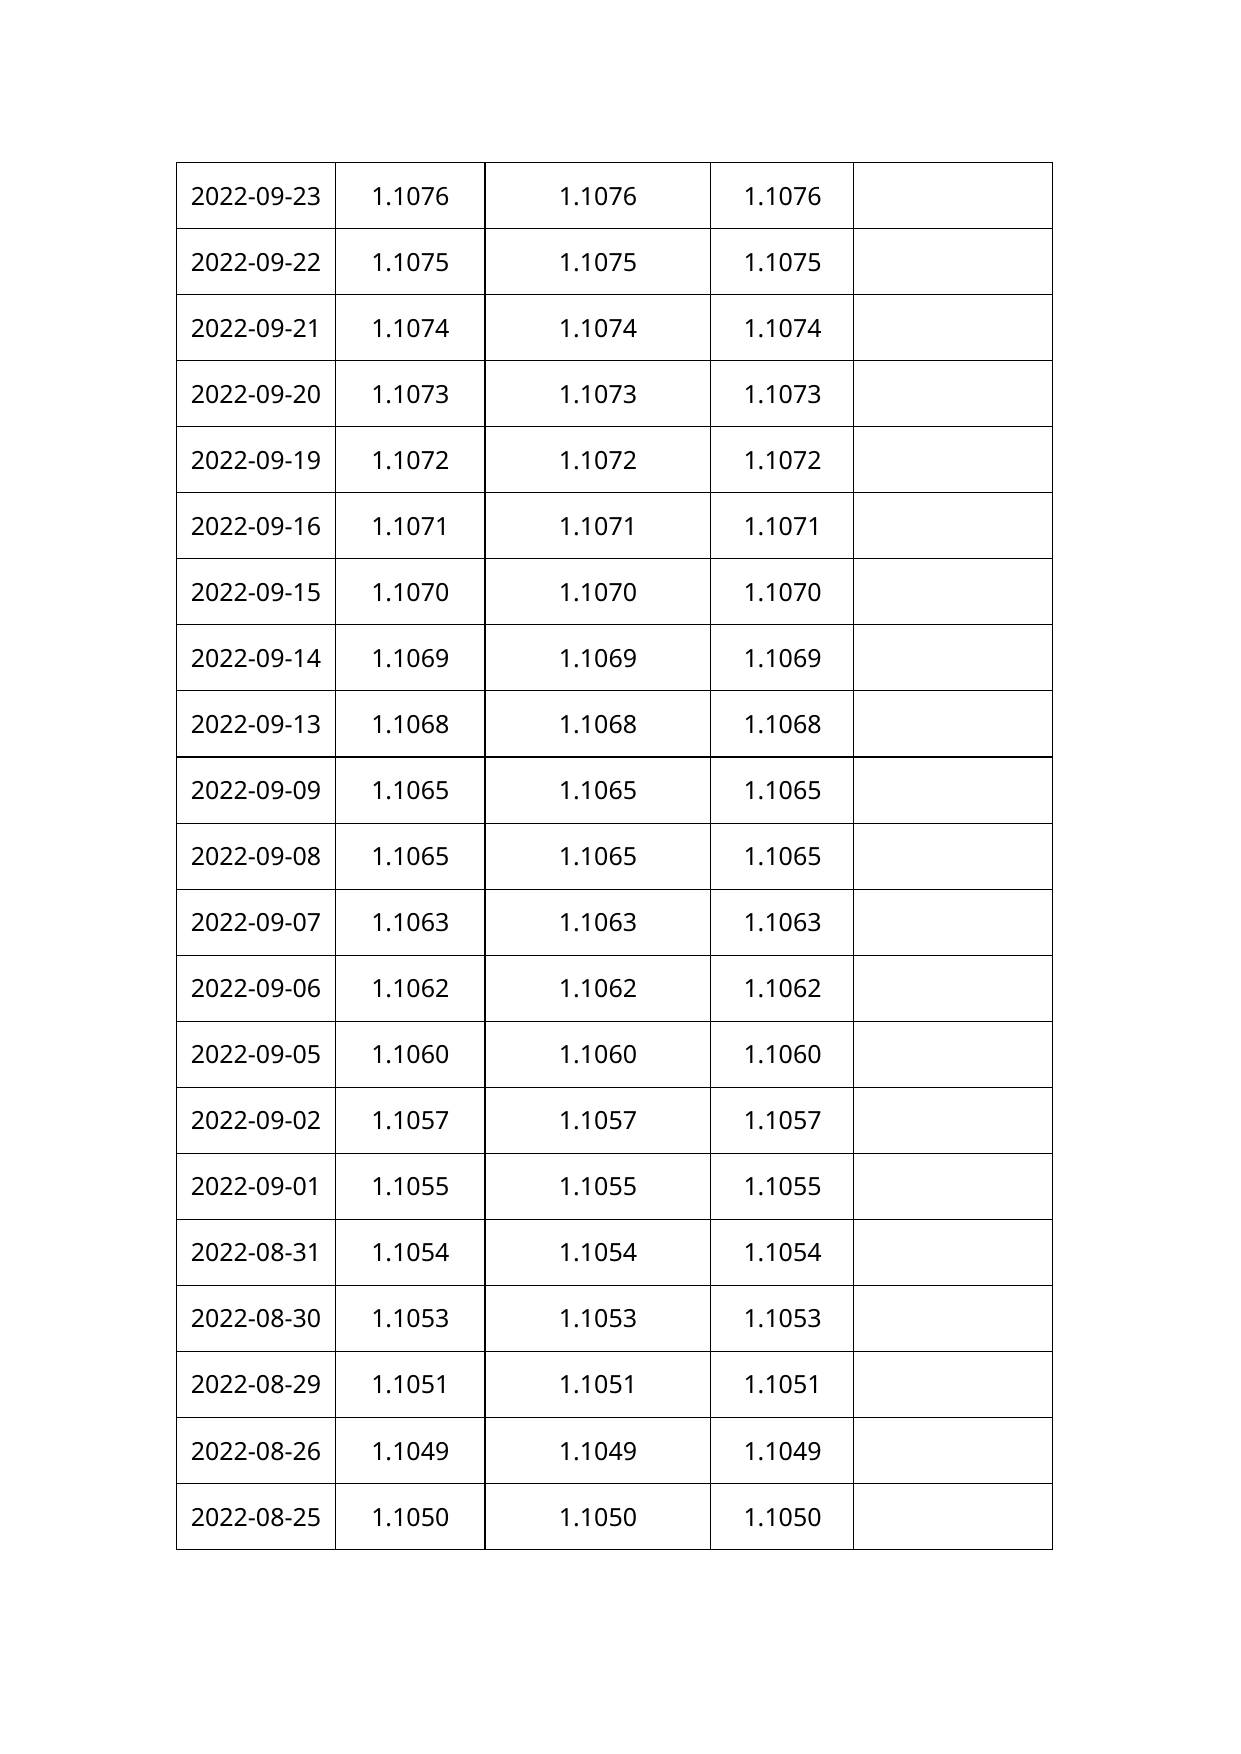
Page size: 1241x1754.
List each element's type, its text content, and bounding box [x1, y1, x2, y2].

table_cell 1.1050 [711, 1484, 853, 1549]
table_cell 1.1055 [486, 1154, 710, 1219]
table_cell [854, 1154, 1052, 1219]
table_cell 1.1057 [486, 1088, 710, 1153]
table_cell 1.1049 [711, 1418, 853, 1483]
table_cell 1.1065 [486, 758, 710, 822]
table_cell 1.1069 [486, 625, 710, 690]
table_cell 1.1072 [336, 427, 484, 492]
table_cell 2022-09-13 [177, 691, 335, 756]
table_cell 1.1062 [711, 956, 853, 1021]
table_cell 2022-09-23 [177, 163, 335, 228]
table_cell [854, 691, 1052, 756]
table_cell 1.1054 [486, 1220, 710, 1285]
table_cell 2022-09-19 [177, 427, 335, 492]
table_cell 1.1069 [711, 625, 853, 690]
table_cell 1.1065 [711, 824, 853, 888]
table_cell 1.1063 [711, 890, 853, 954]
table_cell [854, 1088, 1052, 1153]
table_cell 1.1055 [336, 1154, 484, 1219]
table_cell 1.1069 [336, 625, 484, 690]
table_cell 1.1071 [711, 493, 853, 558]
table_cell 2022-09-01 [177, 1154, 335, 1219]
table_cell 1.1065 [336, 824, 484, 888]
table_cell 1.1068 [336, 691, 484, 756]
table_cell 1.1050 [486, 1484, 710, 1549]
table_cell 1.1063 [486, 890, 710, 954]
table_cell [854, 758, 1052, 822]
table_cell 1.1060 [336, 1022, 484, 1087]
table_cell 2022-09-14 [177, 625, 335, 690]
table_cell 2022-09-05 [177, 1022, 335, 1087]
table_cell 1.1075 [711, 229, 853, 294]
table_cell 1.1072 [711, 427, 853, 492]
table_cell 1.1053 [711, 1286, 853, 1351]
table_cell 2022-09-07 [177, 890, 335, 954]
table_cell 1.1051 [336, 1352, 484, 1417]
table_cell [854, 1022, 1052, 1087]
table_cell 1.1063 [336, 890, 484, 954]
table_cell 1.1060 [486, 1022, 710, 1087]
table_cell 2022-08-29 [177, 1352, 335, 1417]
table_cell [854, 625, 1052, 690]
table_cell 2022-09-22 [177, 229, 335, 294]
table_cell [854, 1418, 1052, 1483]
table_cell 2022-09-16 [177, 493, 335, 558]
table_cell 1.1065 [336, 758, 484, 822]
table_cell 1.1071 [486, 493, 710, 558]
table_cell [854, 1286, 1052, 1351]
table_cell 1.1053 [336, 1286, 484, 1351]
table_cell 1.1076 [486, 163, 710, 228]
table_cell 1.1054 [336, 1220, 484, 1285]
table_cell 2022-09-08 [177, 824, 335, 888]
table_cell [854, 295, 1052, 360]
table_cell 2022-09-02 [177, 1088, 335, 1153]
table_cell 2022-09-15 [177, 559, 335, 624]
table_cell 1.1055 [711, 1154, 853, 1219]
table_cell 1.1057 [711, 1088, 853, 1153]
table_cell 2022-09-09 [177, 758, 335, 822]
table_cell 1.1068 [711, 691, 853, 756]
table_cell [854, 824, 1052, 888]
table_cell 1.1051 [711, 1352, 853, 1417]
table_cell [854, 427, 1052, 492]
table_cell 1.1076 [711, 163, 853, 228]
table_cell [854, 890, 1052, 954]
table_cell [854, 1484, 1052, 1549]
table_cell 1.1068 [486, 691, 710, 756]
table_cell 1.1049 [486, 1418, 710, 1483]
table_cell 1.1070 [486, 559, 710, 624]
table_cell [854, 1352, 1052, 1417]
table_cell 1.1053 [486, 1286, 710, 1351]
table_cell 1.1065 [486, 824, 710, 888]
table_cell [854, 559, 1052, 624]
table_cell [854, 361, 1052, 426]
table_cell 1.1070 [711, 559, 853, 624]
table_cell 1.1075 [486, 229, 710, 294]
table_cell [854, 229, 1052, 294]
table_cell 2022-09-06 [177, 956, 335, 1021]
table_cell 2022-08-25 [177, 1484, 335, 1549]
table_cell 2022-08-30 [177, 1286, 335, 1351]
table_cell 1.1072 [486, 427, 710, 492]
table_cell 1.1054 [711, 1220, 853, 1285]
table_cell 1.1073 [486, 361, 710, 426]
table_cell 1.1073 [711, 361, 853, 426]
table_cell 2022-08-26 [177, 1418, 335, 1483]
table_cell 1.1073 [336, 361, 484, 426]
table_cell 1.1062 [336, 956, 484, 1021]
table_cell 1.1074 [336, 295, 484, 360]
table_cell 1.1075 [336, 229, 484, 294]
table_cell [854, 493, 1052, 558]
table_cell 2022-09-21 [177, 295, 335, 360]
table_cell 1.1070 [336, 559, 484, 624]
table_cell [854, 1220, 1052, 1285]
table_cell 1.1057 [336, 1088, 484, 1153]
table_cell [854, 163, 1052, 228]
table_cell [854, 956, 1052, 1021]
table_cell 2022-09-20 [177, 361, 335, 426]
table_cell 1.1049 [336, 1418, 484, 1483]
table_cell 1.1074 [711, 295, 853, 360]
table_cell 1.1076 [336, 163, 484, 228]
table_cell 1.1062 [486, 956, 710, 1021]
table_cell 1.1065 [711, 758, 853, 822]
table_cell 1.1051 [486, 1352, 710, 1417]
table_cell 1.1074 [486, 295, 710, 360]
table_cell 1.1071 [336, 493, 484, 558]
table_cell 1.1060 [711, 1022, 853, 1087]
table_cell 1.1050 [336, 1484, 484, 1549]
table_cell 2022-08-31 [177, 1220, 335, 1285]
